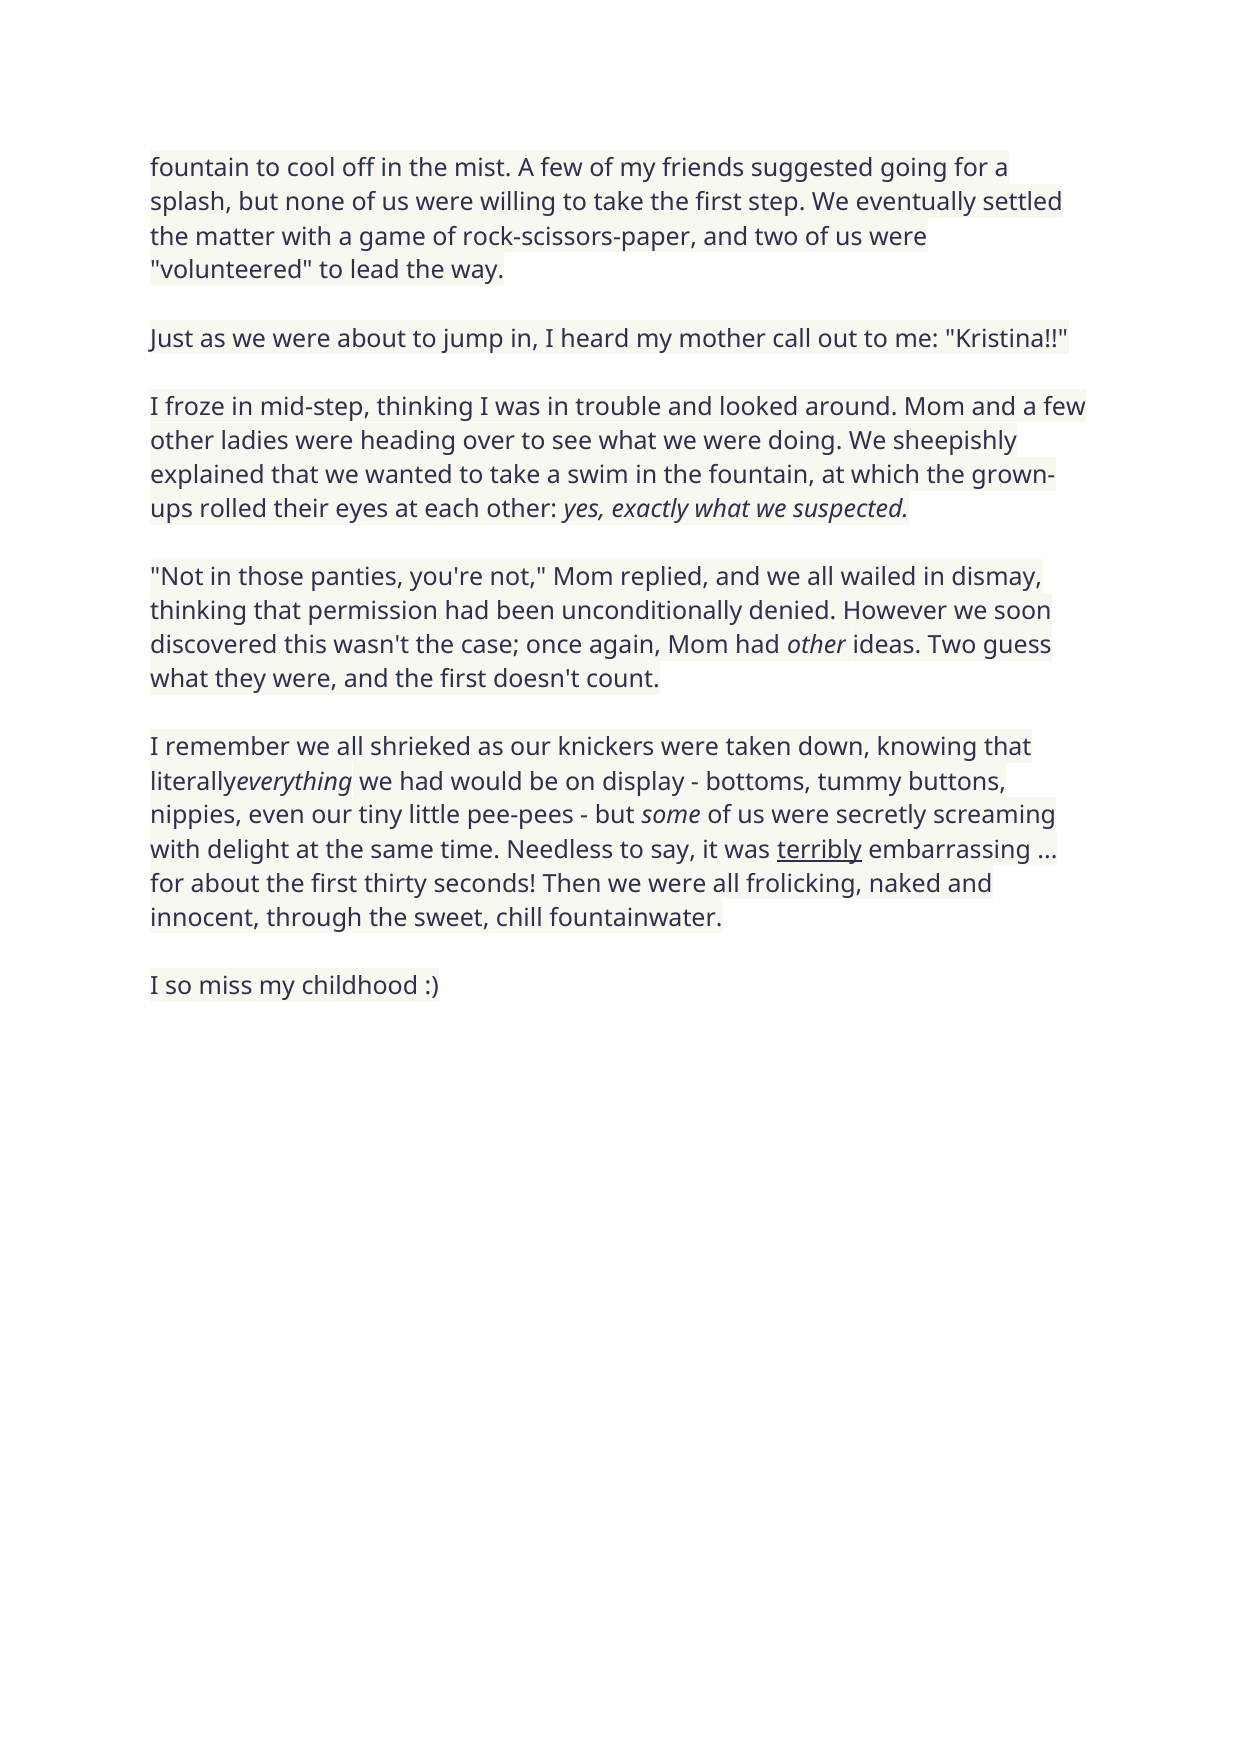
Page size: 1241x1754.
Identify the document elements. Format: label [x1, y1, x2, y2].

text [150, 150, 1090, 1002]
